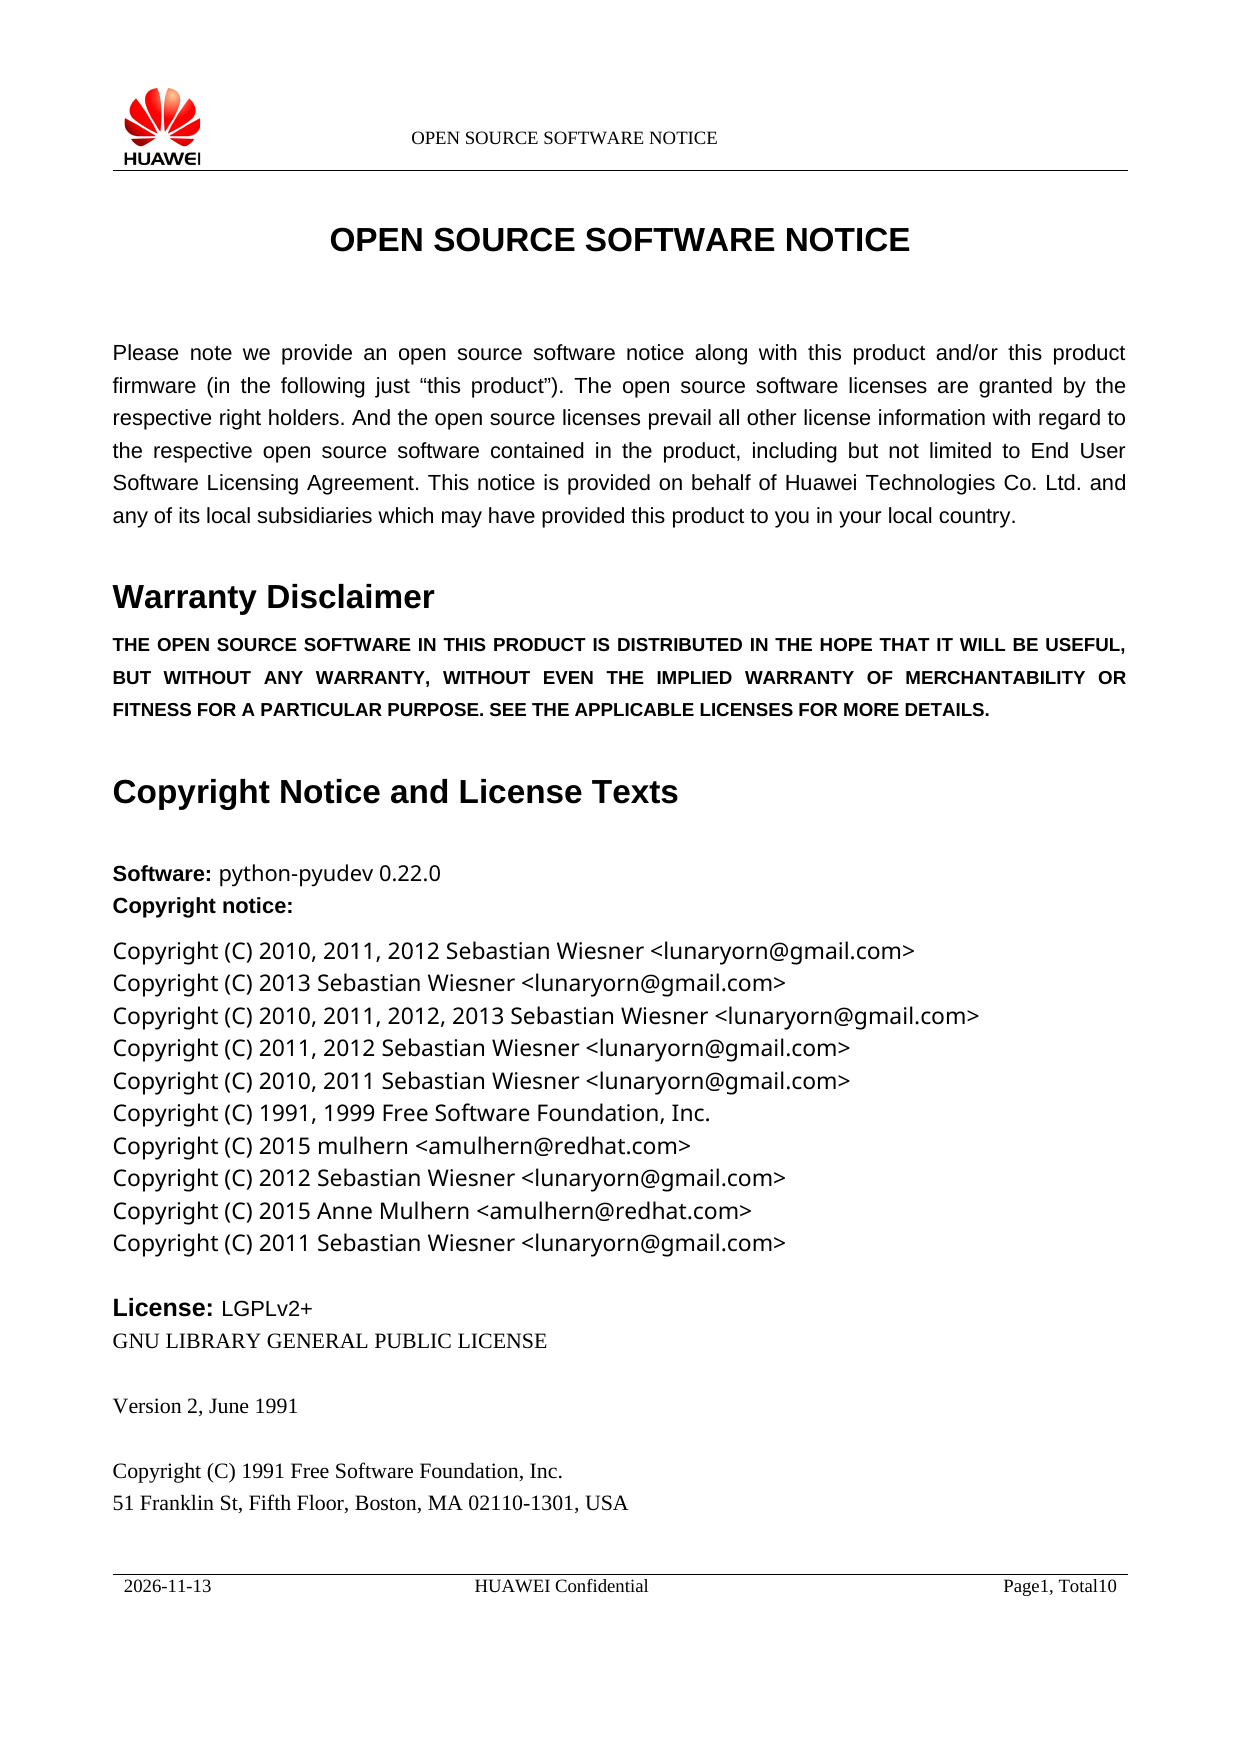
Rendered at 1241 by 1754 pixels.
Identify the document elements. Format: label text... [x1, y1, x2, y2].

text OPEN SOURCE SOFTWARE NOTICE [112, 206, 1128, 271]
text License: LGPLv2+ [112, 1291, 1128, 1324]
text Copyright Notice and License Texts [112, 759, 1128, 824]
text Please note we provide an open source software notice along with this product and/or this product firmware (in the following just “this product”). The open source software licenses are granted by the respective right holders. And the open source licenses prevail all other license information with regard to the respective open source software contained in the product, including but not limited to End User Software Licensing Agreement. This notice is provided on behalf of Huawei Technologies Co. Ltd. and any of its local subsidiaries which may have provided this product to you in your local country. [112, 336, 1128, 531]
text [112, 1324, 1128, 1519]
text Copyright notice: [112, 889, 1128, 921]
text The open source software in this product is distributed in the hope that it will be useful, but WITHOUT ANY WARRANTY, without even the implied warranty of MERCHANTABILITY or FITNESS FOR A PARTICULAR PURPOSE. See the applicable licenses for more details. [112, 629, 1128, 726]
picture [124, 88, 201, 165]
text Warranty Disclaimer [112, 564, 1128, 629]
title Software: python-pyudev 0.22.0 [112, 856, 1128, 889]
text Copyright (C) 2010, 2011, 2012 Sebastian Wiesner <lunaryorn@gmail.com> Copyright (C) 2013 Sebastian Wiesner <lunaryorn@gmail.com> Copyright (C) 2010, 2011, 2012, 2013 Sebastian Wiesner <lunaryorn@gmail.com> Copyright (C) 2011, 2012 Sebastian Wiesner <lunaryorn@gmail.com> Copyright (C) 2010, 2011 Sebastian Wiesner <lunaryorn@gmail.com> Copyright (C) 1991, 1999 Free Software Foundation, Inc. Copyright (C) 2015 mulhern <amulhern@redhat.com> Copyright (C) 2012 Sebastian Wiesner <lunaryorn@gmail.com> Copyright (C) 2015 Anne Mulhern <amulhern@redhat.com> Copyright (C) 2011 Sebastian Wiesner <lunaryorn@gmail.com> [112, 934, 1128, 1291]
